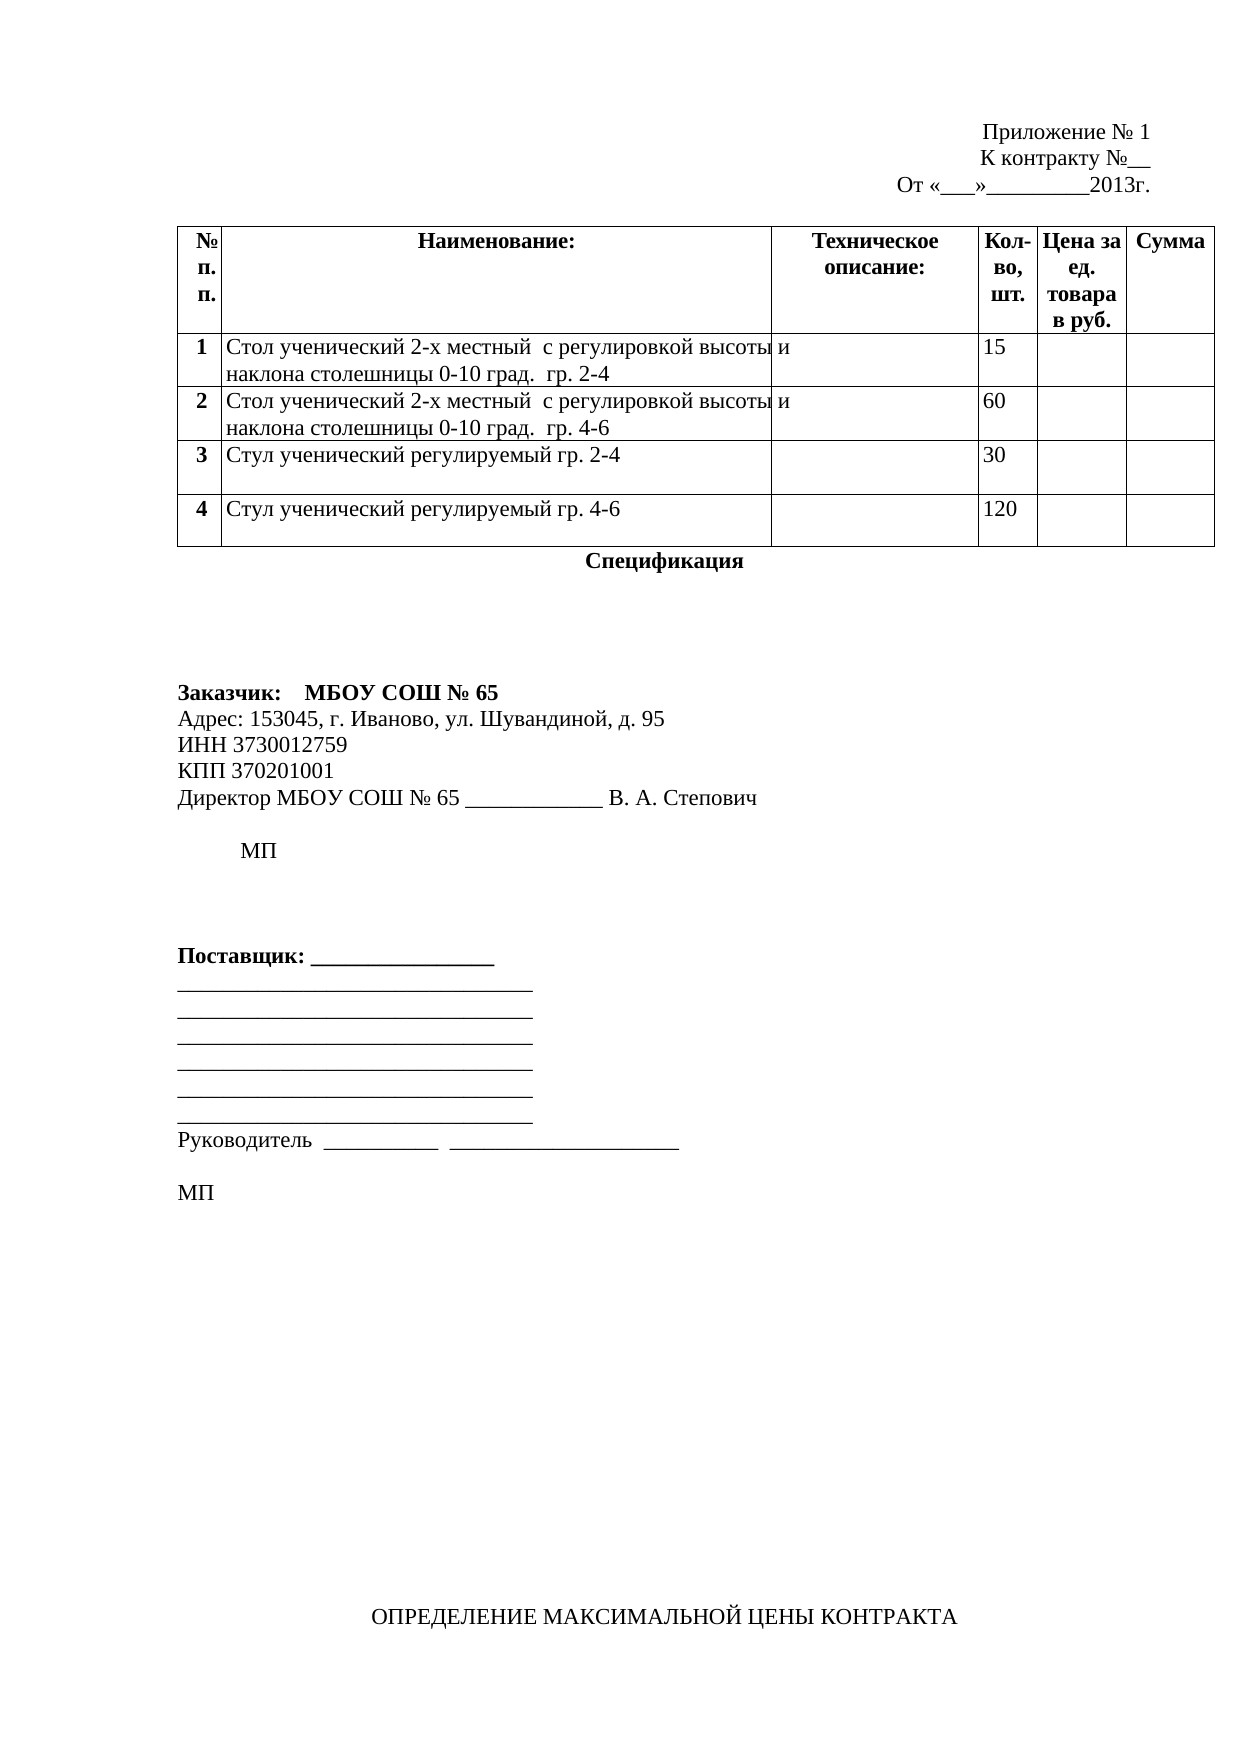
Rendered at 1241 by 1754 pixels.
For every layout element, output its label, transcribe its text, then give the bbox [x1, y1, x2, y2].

text ОПРЕДЕЛЕНИЕ МАКСИМАЛЬНОЙ ЦЕНЫ КОНТРАКТА [177, 1603, 1152, 1630]
table_cell 4 [178, 495, 221, 546]
table_header Техническое описание: [772, 227, 978, 332]
table_cell [772, 441, 978, 494]
title Спецификация [177, 547, 1152, 573]
text _______________________________ [177, 968, 1152, 995]
table_cell [1038, 495, 1126, 546]
table_cell 1 [178, 334, 221, 386]
text Руководитель __________ ____________________ [177, 1127, 1152, 1153]
text МП [177, 837, 1152, 863]
table_cell Стол ученический 2-х местный с регулировкой высоты и наклона столешницы 0-10 град. гр. 4-6 [222, 387, 771, 440]
title К контракту №__ [177, 144, 1152, 171]
table_cell [1038, 387, 1126, 440]
text _______________________________ [177, 1047, 1152, 1074]
table_header №п.п. [178, 227, 221, 332]
table_cell [772, 334, 978, 386]
title Приложение № 1 [177, 118, 1152, 144]
table_cell Стул ученический регулируемый гр. 4-6 [222, 495, 771, 546]
table_header Наименование: [222, 227, 771, 332]
text Поставщик: ________________ [177, 942, 1152, 968]
table_cell [772, 387, 978, 440]
text Заказчик: МБОУ СОШ № 65 [177, 678, 1152, 705]
table_cell 60 [979, 387, 1037, 440]
table_header Кол-во, шт. [979, 227, 1037, 332]
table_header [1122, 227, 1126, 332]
table_cell [1038, 441, 1126, 494]
text Директор МБОУ СОШ № 65 ____________ В. А. Степович [177, 784, 1152, 810]
title От «___»_________2013г. [177, 171, 1152, 197]
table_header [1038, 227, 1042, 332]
text ИНН 3730012759 [177, 731, 1152, 758]
table_cell [1038, 334, 1126, 386]
text _______________________________ [177, 1021, 1152, 1047]
table_cell 120 [979, 495, 1037, 546]
table_cell Стол ученический 2-х местный с регулировкой высоты и наклона столешницы 0-10 град. гр. 2-4 [222, 334, 771, 386]
table_cell [1127, 495, 1214, 546]
table_cell 3 [178, 441, 221, 494]
text _______________________________ [177, 995, 1152, 1021]
table_header Сумма [1127, 227, 1214, 332]
table_cell [772, 495, 978, 546]
table_cell 30 [979, 441, 1037, 494]
text КПП 370201001 [177, 758, 1152, 784]
table_cell 15 [979, 334, 1037, 386]
table_cell Стул ученический регулируемый гр. 2-4 [222, 441, 771, 494]
text _______________________________ [177, 1100, 1152, 1127]
table_cell 2 [178, 387, 221, 440]
text МП [177, 1179, 1152, 1206]
text Адрес: 153045, г. Иваново, ул. Шувандиной, д. 95 [177, 705, 1152, 731]
text _______________________________ [177, 1074, 1152, 1100]
